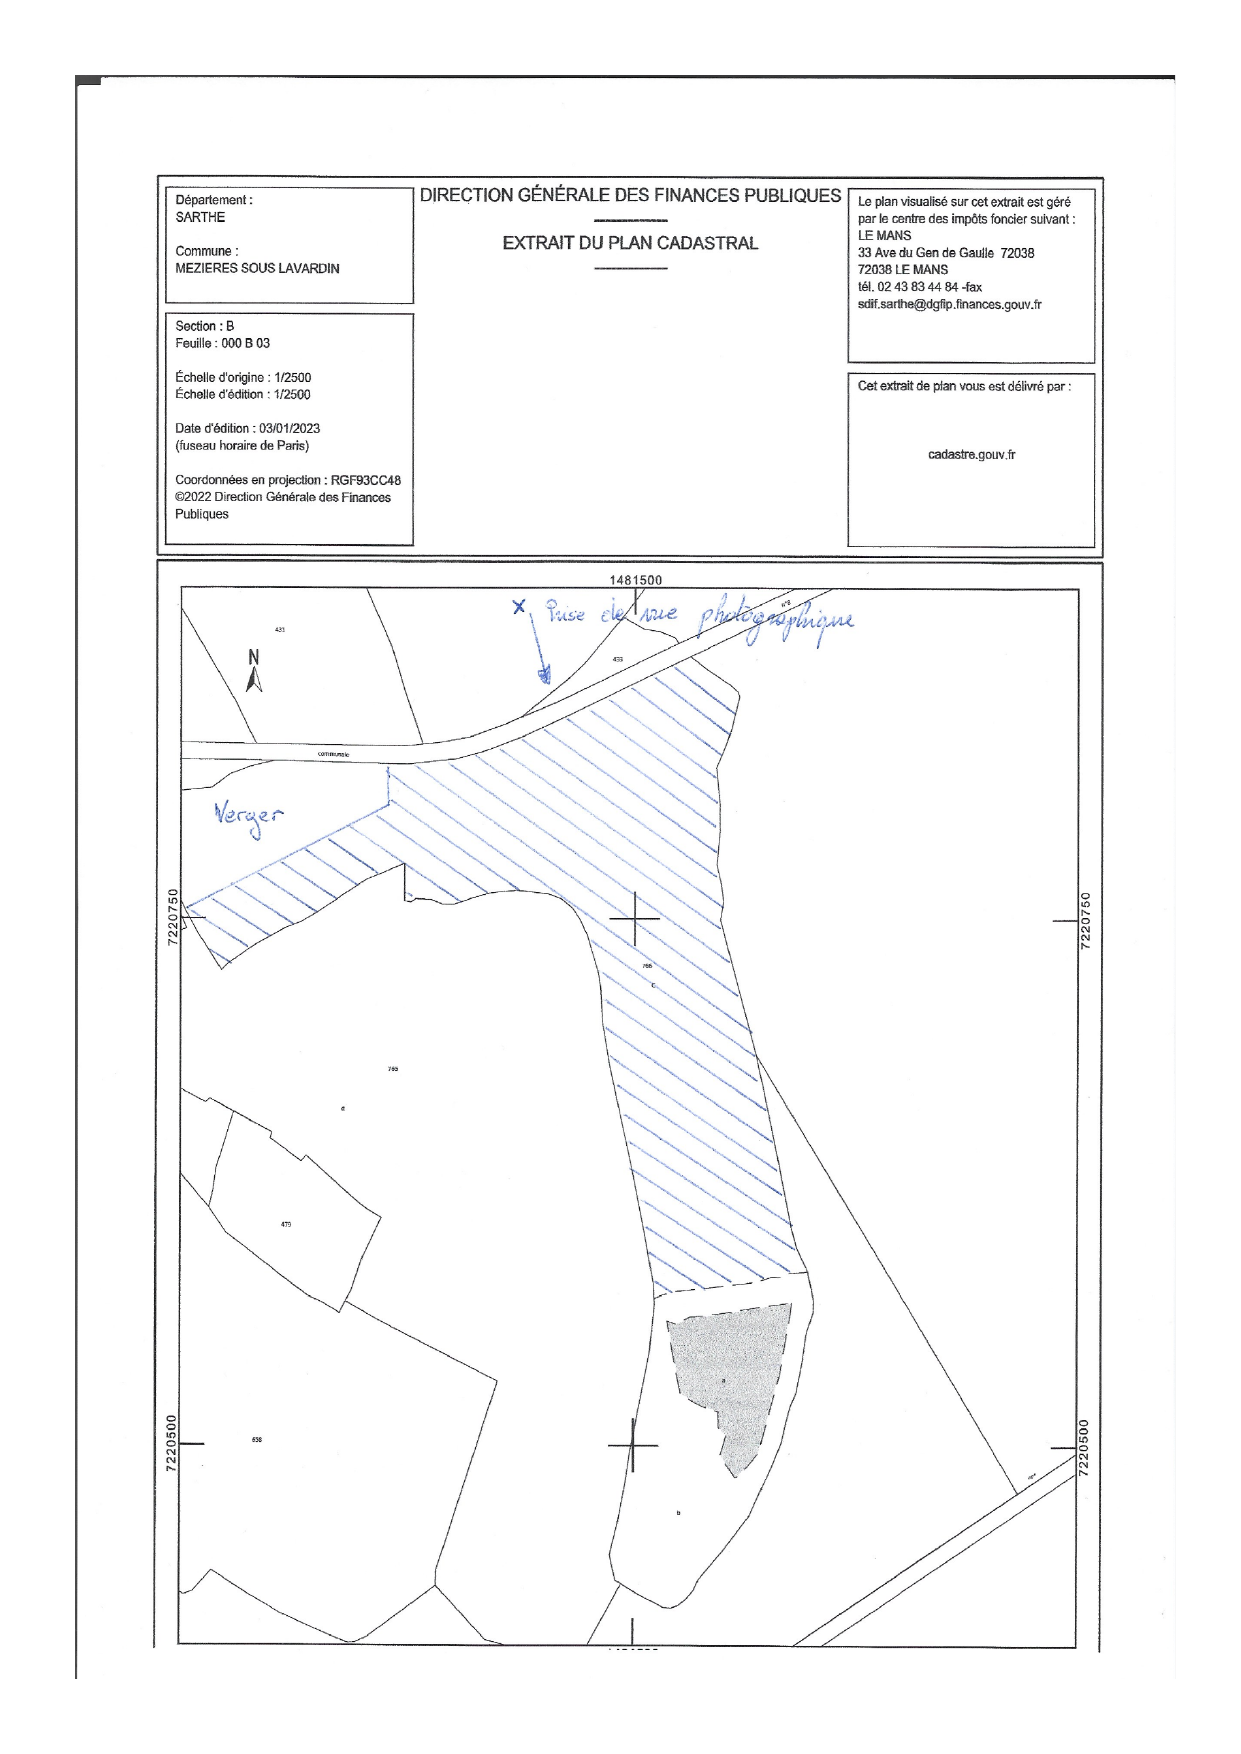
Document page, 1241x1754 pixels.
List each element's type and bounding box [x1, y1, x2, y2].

picture [75, 75, 1175, 1679]
